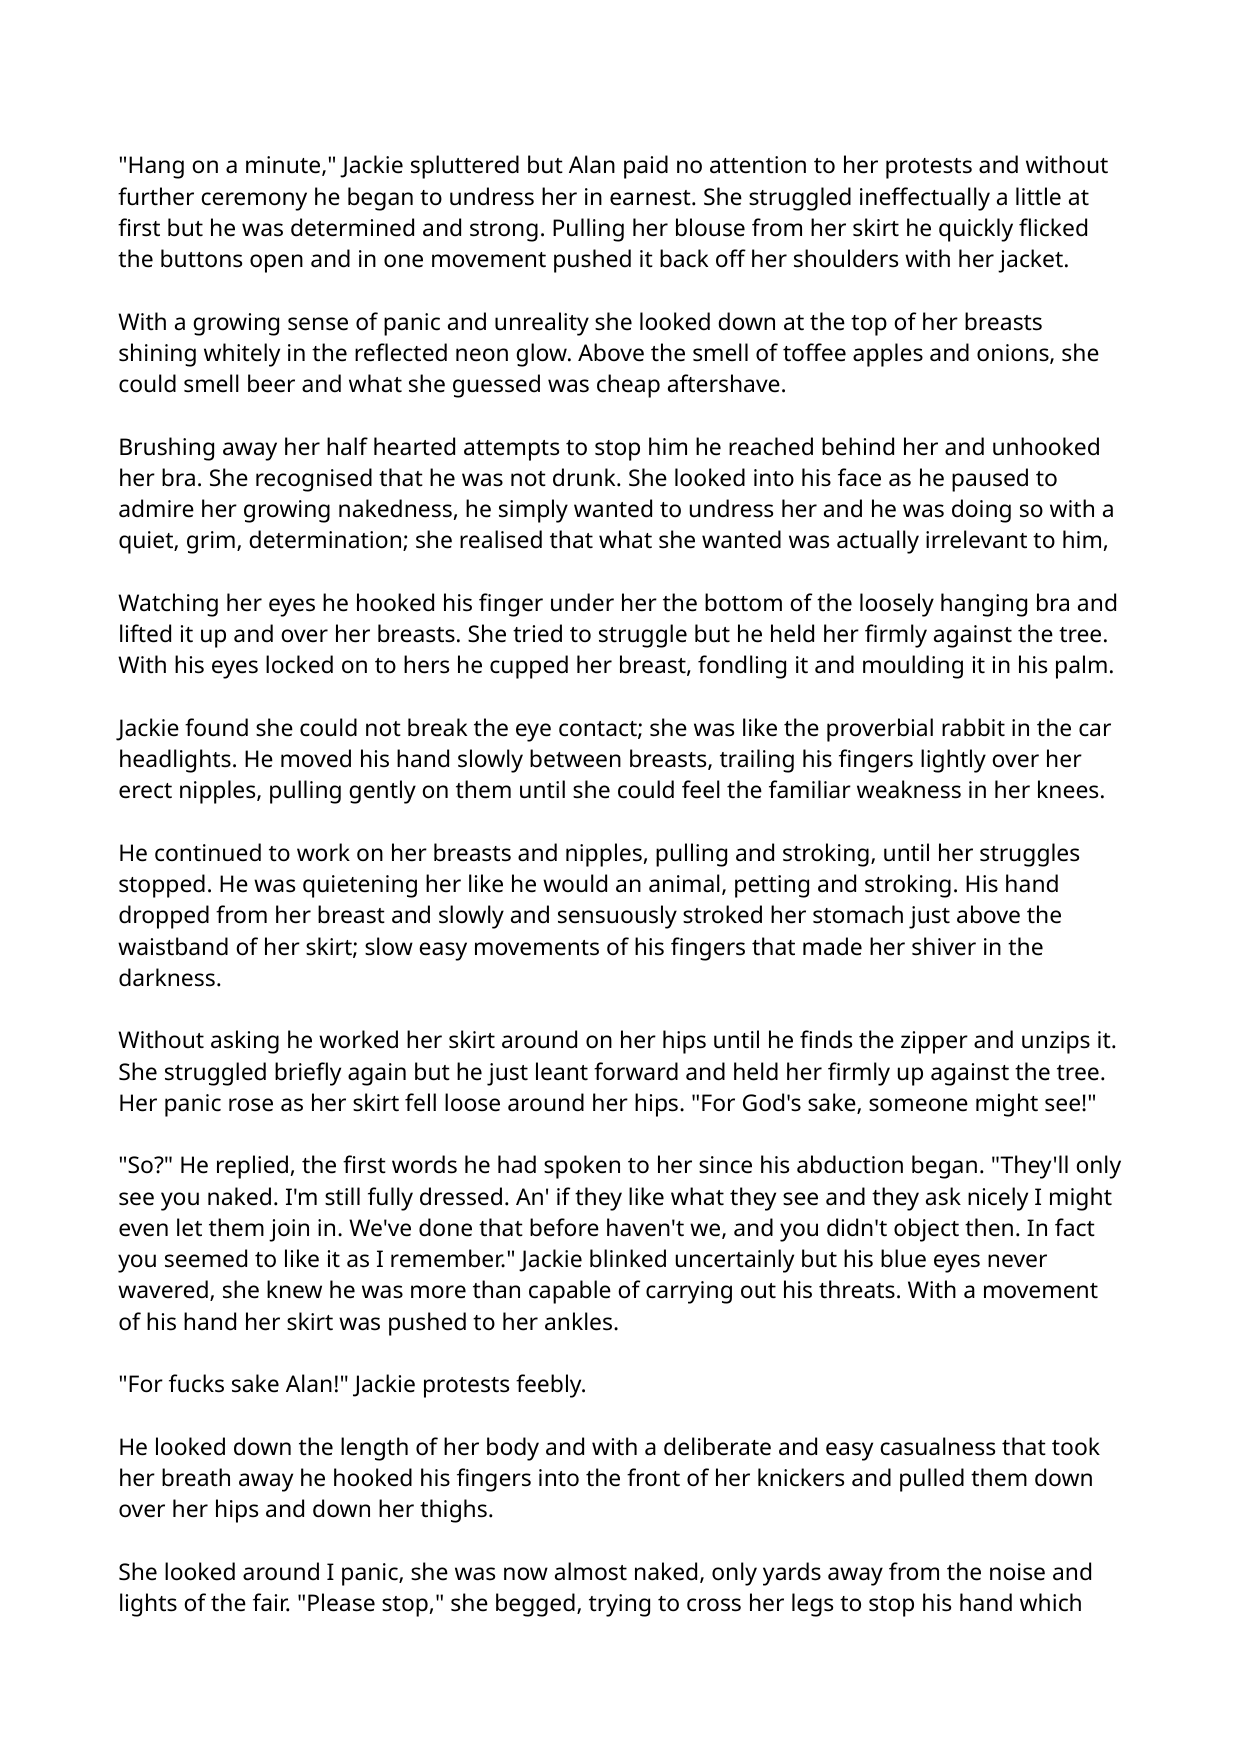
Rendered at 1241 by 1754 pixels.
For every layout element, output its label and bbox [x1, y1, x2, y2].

text [118, 118, 1122, 1618]
